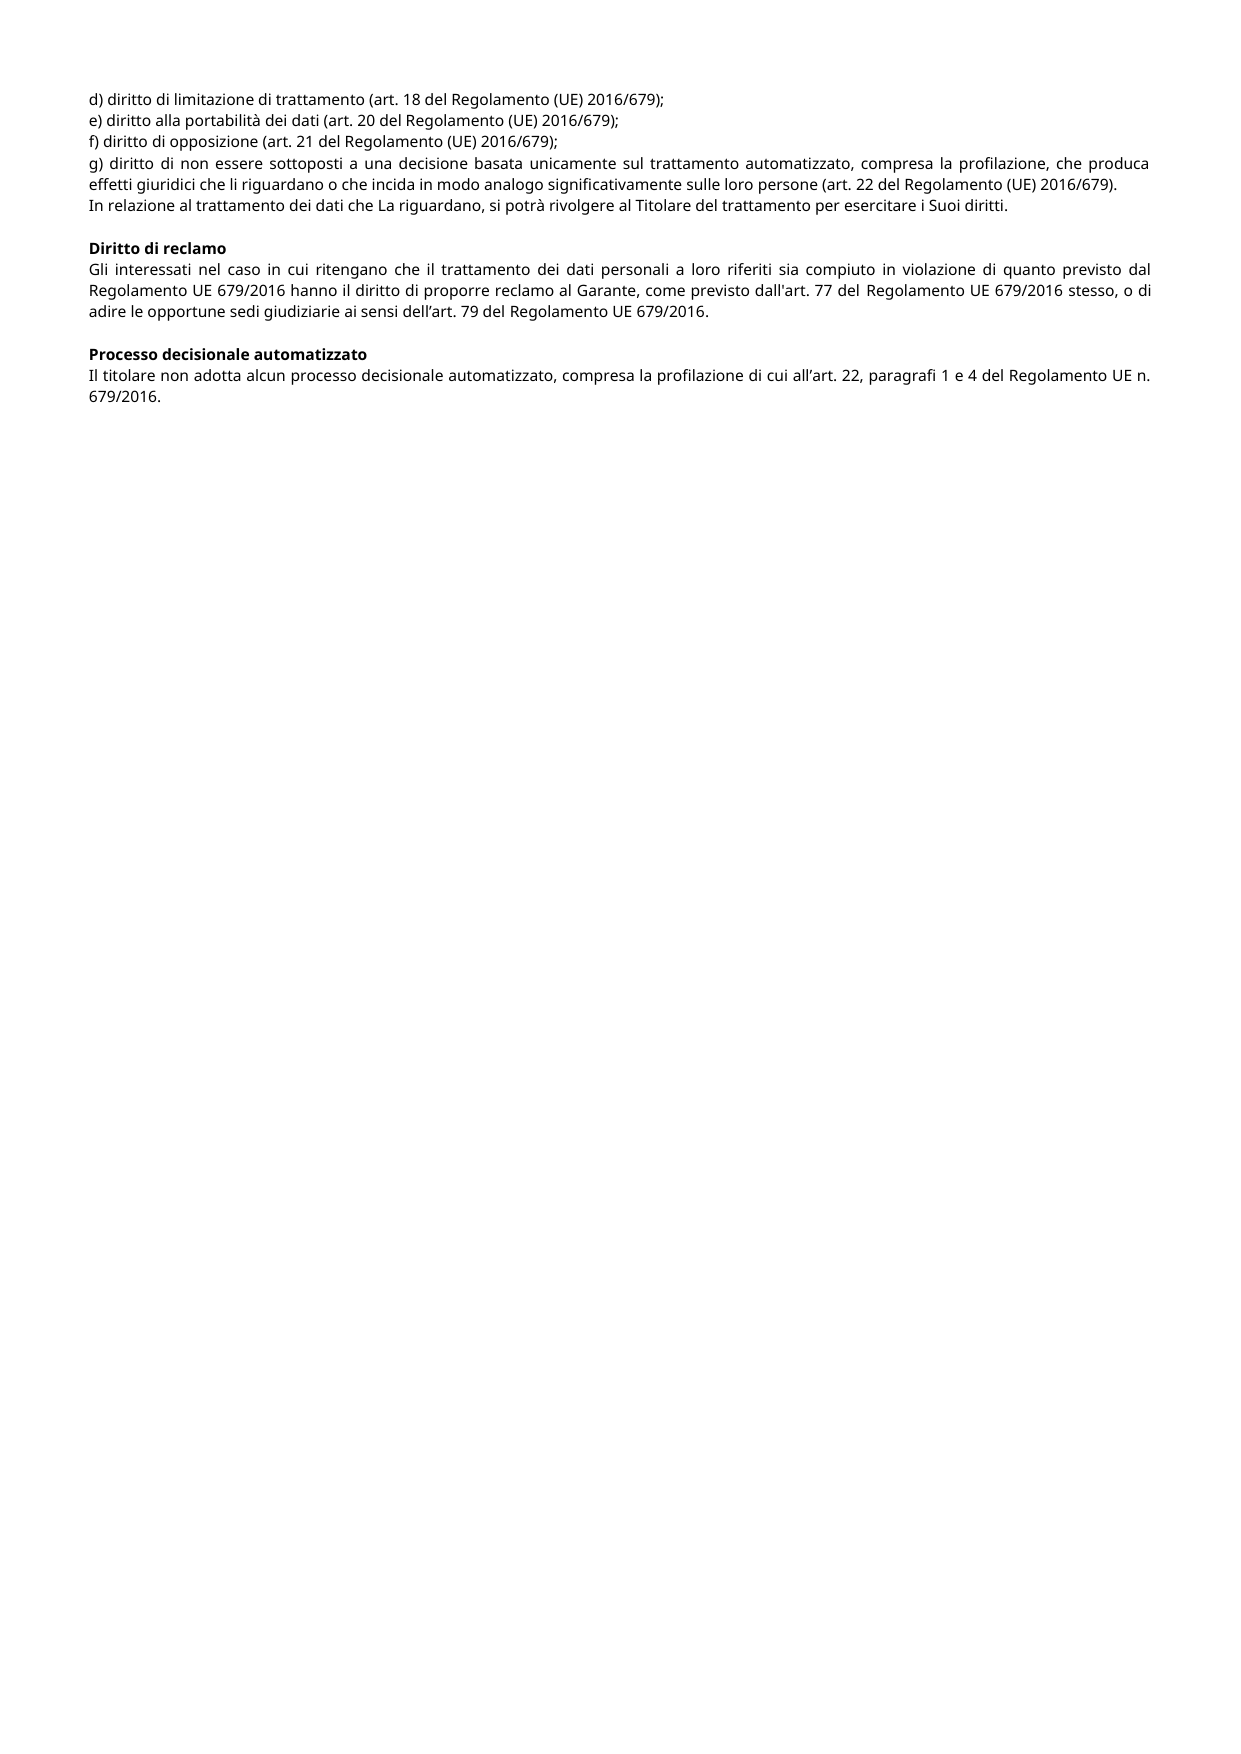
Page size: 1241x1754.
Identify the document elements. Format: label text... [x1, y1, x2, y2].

text e) diritto alla portabilità dei dati (art. 20 del Regolamento (UE) 2016/679); [89, 110, 1152, 131]
text In relazione al trattamento dei dati che La riguardano, si potrà rivolgere al Titolare del trattamento per esercitare i Suoi diritti. [89, 195, 1152, 216]
text g) diritto di non essere sottoposti a una decisione basata unicamente sul trattamento automatizzato, compresa la profilazione, che produca effetti giuridici che li riguardano o che incida in modo analogo significativamente sulle loro persone (art. 22 del Regolamento (UE) 2016/679). [89, 152, 1152, 195]
text Processo decisionale automatizzato [89, 344, 1152, 365]
text d) diritto di limitazione di trattamento (art. 18 del Regolamento (UE) 2016/679); [89, 89, 1152, 110]
text Gli interessati nel caso in cui ritengano che il trattamento dei dati personali a loro riferiti sia compiuto in violazione di quanto previsto dal Regolamento UE 679/2016 hanno il diritto di proporre reclamo al Garante, come previsto dall'art. 77 del Regolamento UE 679/2016 stesso, o di adire le opportune sedi giudiziarie ai sensi dell’art. 79 del Regolamento UE 679/2016. [89, 259, 1152, 322]
text Diritto di reclamo [89, 237, 1152, 259]
text Il titolare non adotta alcun processo decisionale automatizzato, compresa la profilazione di cui all’art. 22, paragrafi 1 e 4 del Regolamento UE n. 679/2016. [89, 365, 1152, 407]
text f) diritto di opposizione (art. 21 del Regolamento (UE) 2016/679); [89, 131, 1152, 152]
